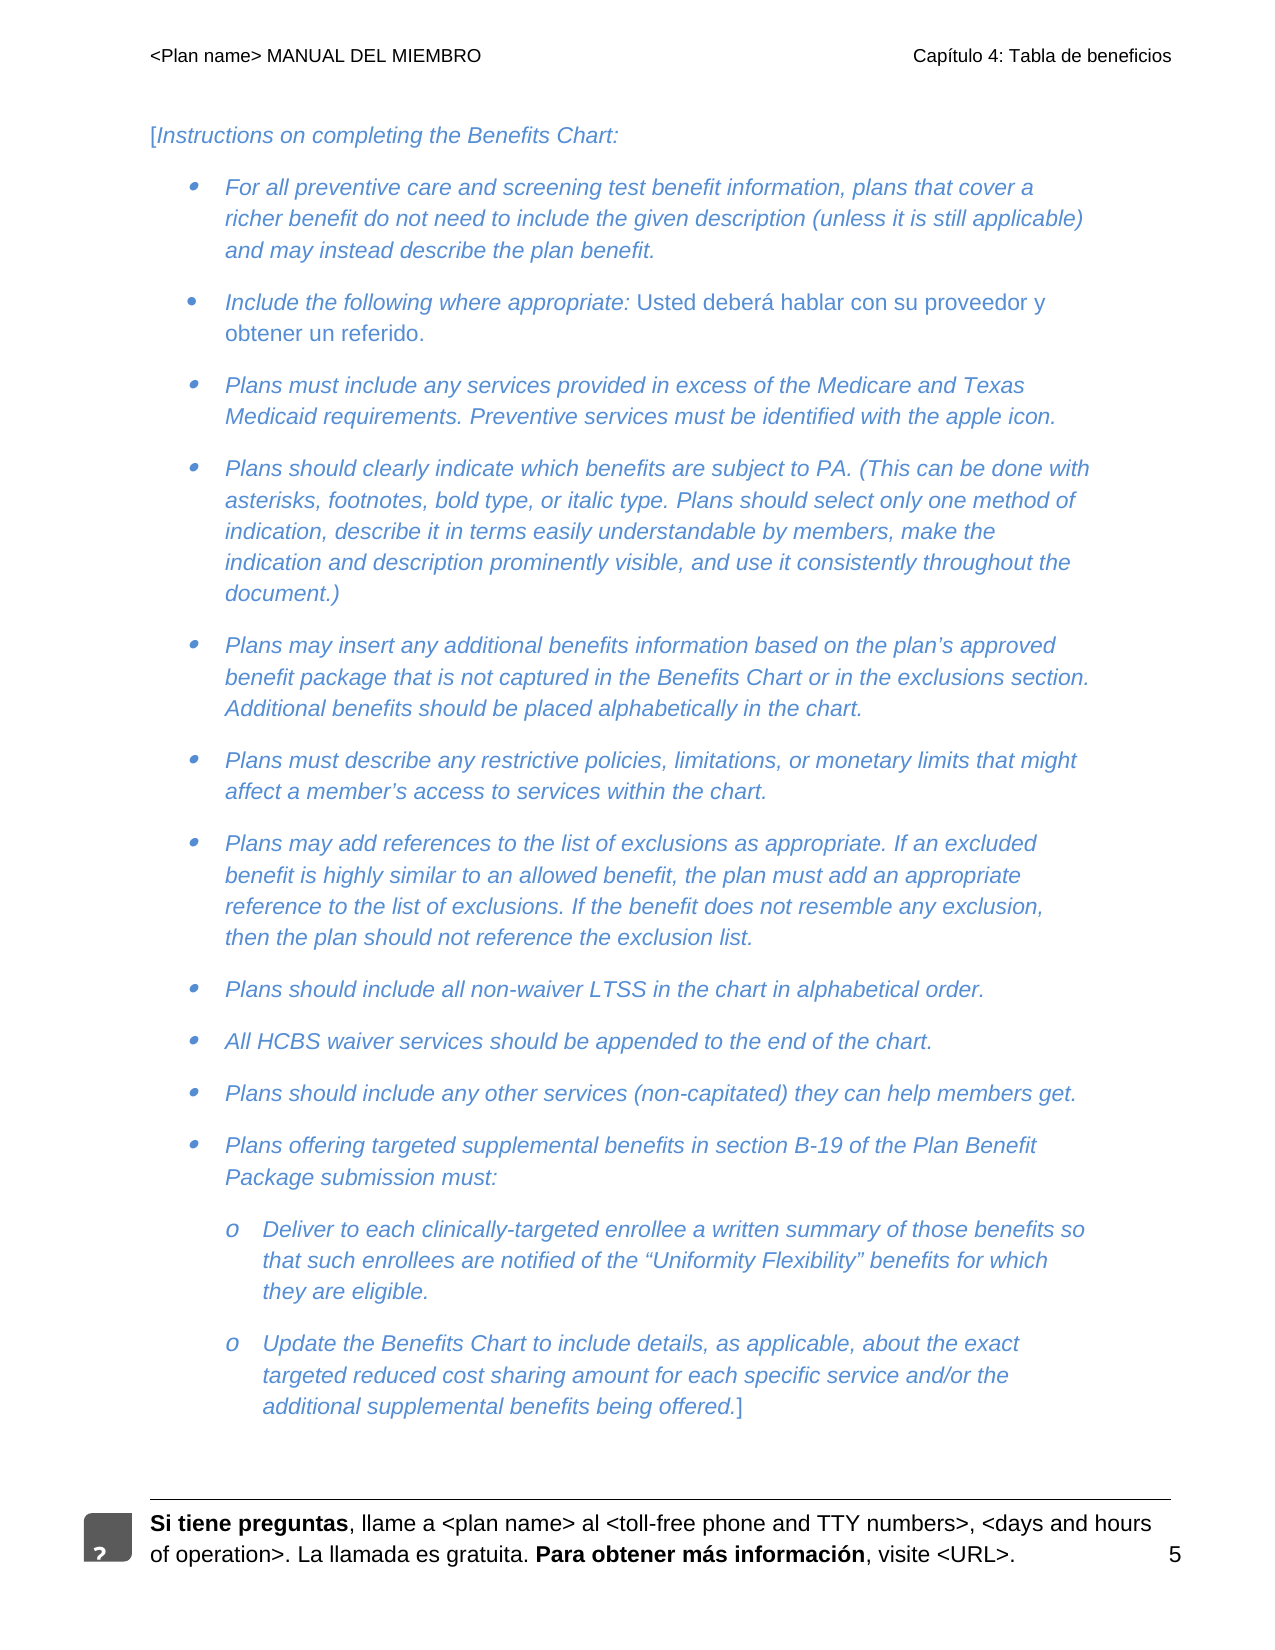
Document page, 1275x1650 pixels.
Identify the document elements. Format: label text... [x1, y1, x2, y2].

list Plans offering targeted supplemental benefits in section B-19 of the Plan Benefit Package submission must: [187, 1129, 1096, 1191]
list All HCBS waiver services should be appended to the end of the chart. [187, 1025, 1096, 1056]
list Deliver to each clinically-targeted enrollee a written summary of those benefits so that such enrollees are notified of the “Uniformity Flexibility” benefits for which they are eligible. [225, 1212, 1096, 1306]
list For all preventive care and screening test benefit information, plans that cover a richer benefit do not need to include the given description (unless it is still applicable) and may instead describe the plan benefit. [187, 171, 1096, 264]
list Plans must include any services provided in excess of the Medicare and Texas Medicaid requirements. Preventive services must be identified with the apple icon. [187, 368, 1096, 431]
list Plans should clearly indicate which benefits are subject to PA. (This can be done with asterisks, footnotes, bold type, or italic type. Plans should select only one method of indication, describe it in terms easily understandable by members, make the indication and description prominently visible, and use it consistently throughout the document.) [187, 452, 1096, 608]
list Plans may add references to the list of exclusions as appropriate. If an excluded benefit is highly similar to an allowed benefit, the plan must add an appropriate reference to the list of exclusions. If the benefit does not resemble any exclusion, then the plan should not reference the exclusion list. [187, 827, 1096, 952]
list Plans should include all non-waiver LTSS in the chart in alphabetical order. [187, 973, 1096, 1004]
text [Instructions on completing the Benefits Chart: [150, 118, 1171, 150]
list Include the following where appropriate: Usted deberá hablar con su proveedor y obtener un referido. [187, 285, 1096, 348]
list Plans may insert any additional benefits information based on the plan’s approved benefit package that is not captured in the Benefits Chart or in the exclusions section. Additional benefits should be placed alphabetically in the chart. [187, 629, 1096, 723]
list Plans must describe any restrictive policies, limitations, or monetary limits that might affect a member’s access to services within the chart. [187, 743, 1096, 806]
list Plans should include any other services (non-capitated) they can help members get. [187, 1077, 1096, 1108]
list Update the Benefits Chart to include details, as applicable, about the exact targeted reduced cost sharing amount for each specific service and/or the additional supplemental benefits being offered.] [225, 1327, 1096, 1421]
